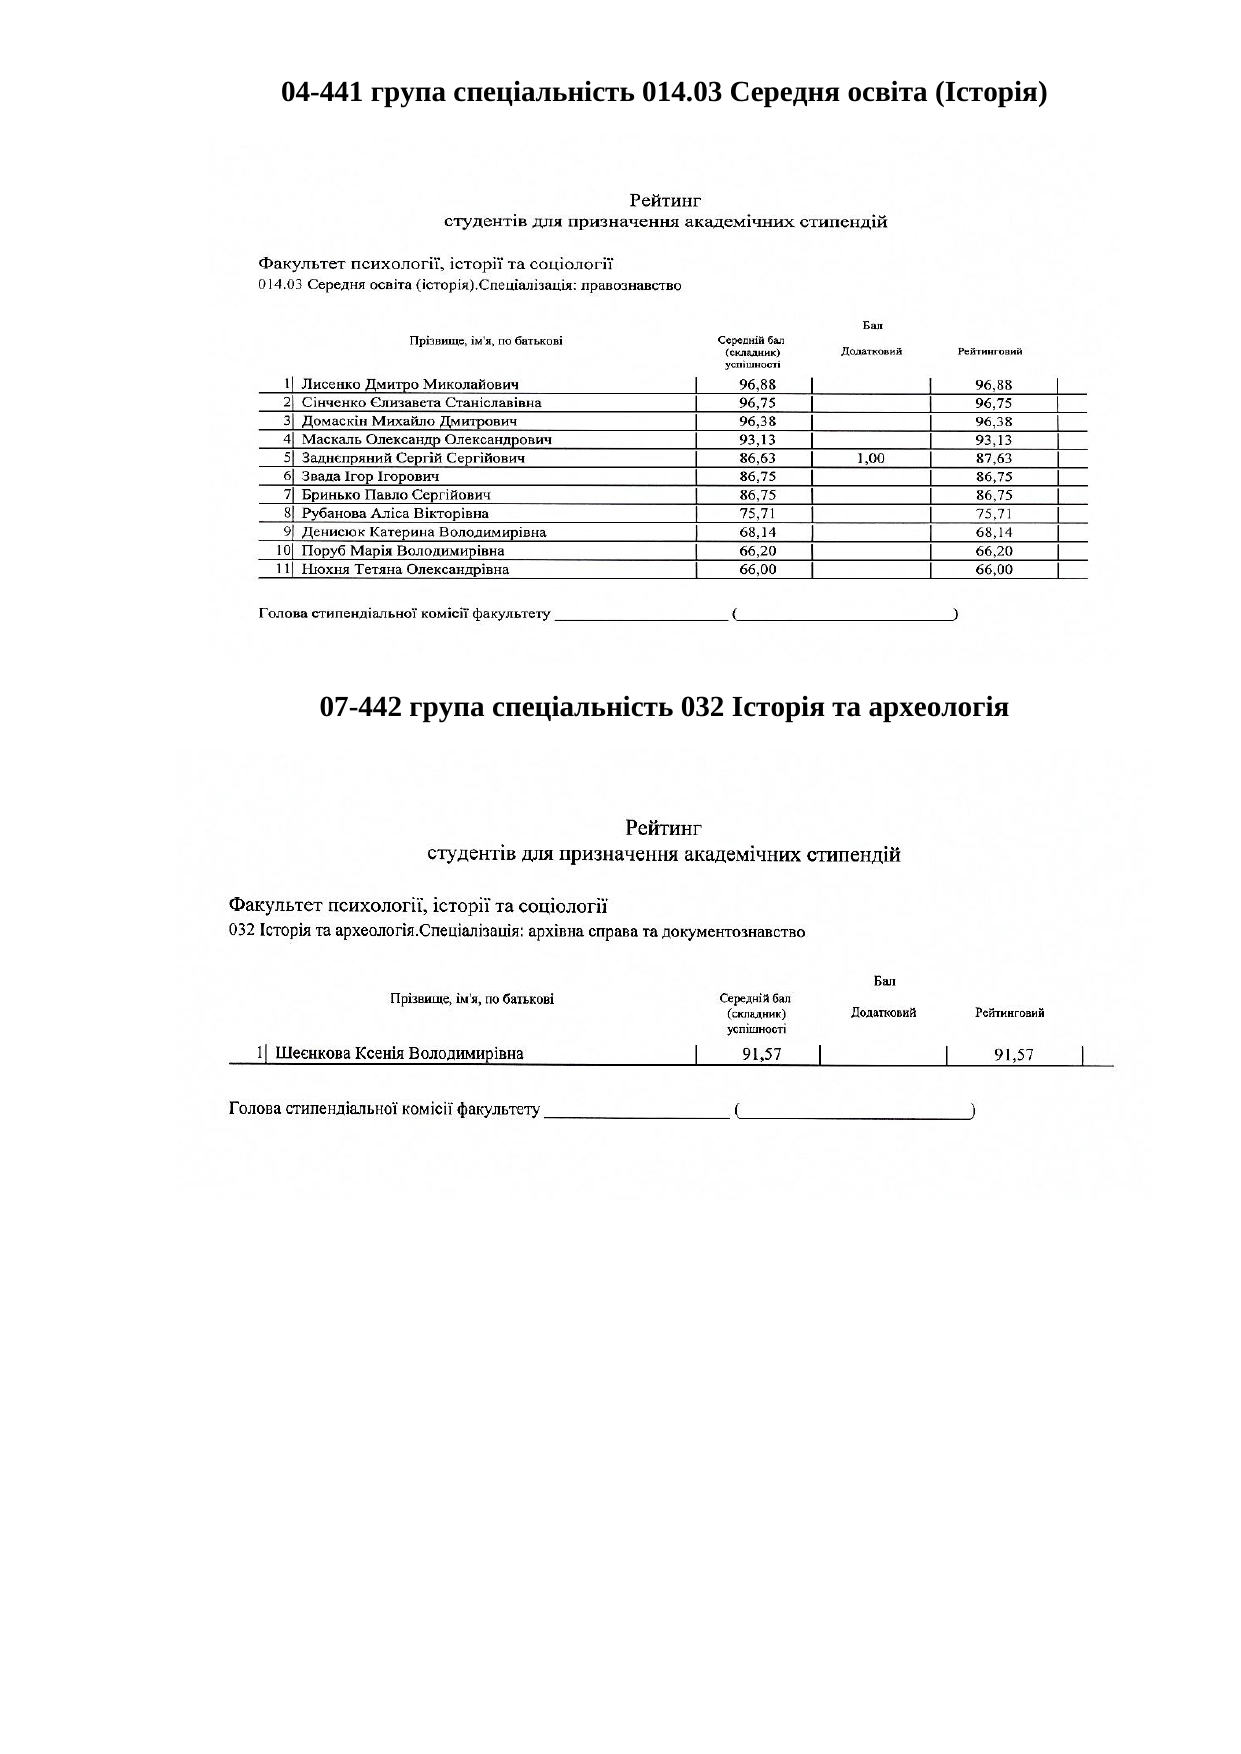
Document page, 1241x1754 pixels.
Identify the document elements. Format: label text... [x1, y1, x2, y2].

text 07-442 група спеціальність 032 Історія та археологія [177, 689, 1152, 723]
picture [177, 748, 1152, 1201]
picture [208, 133, 1120, 665]
text 04-441 група спеціальність 014.03 Середня освіта (Історія) [177, 74, 1152, 107]
